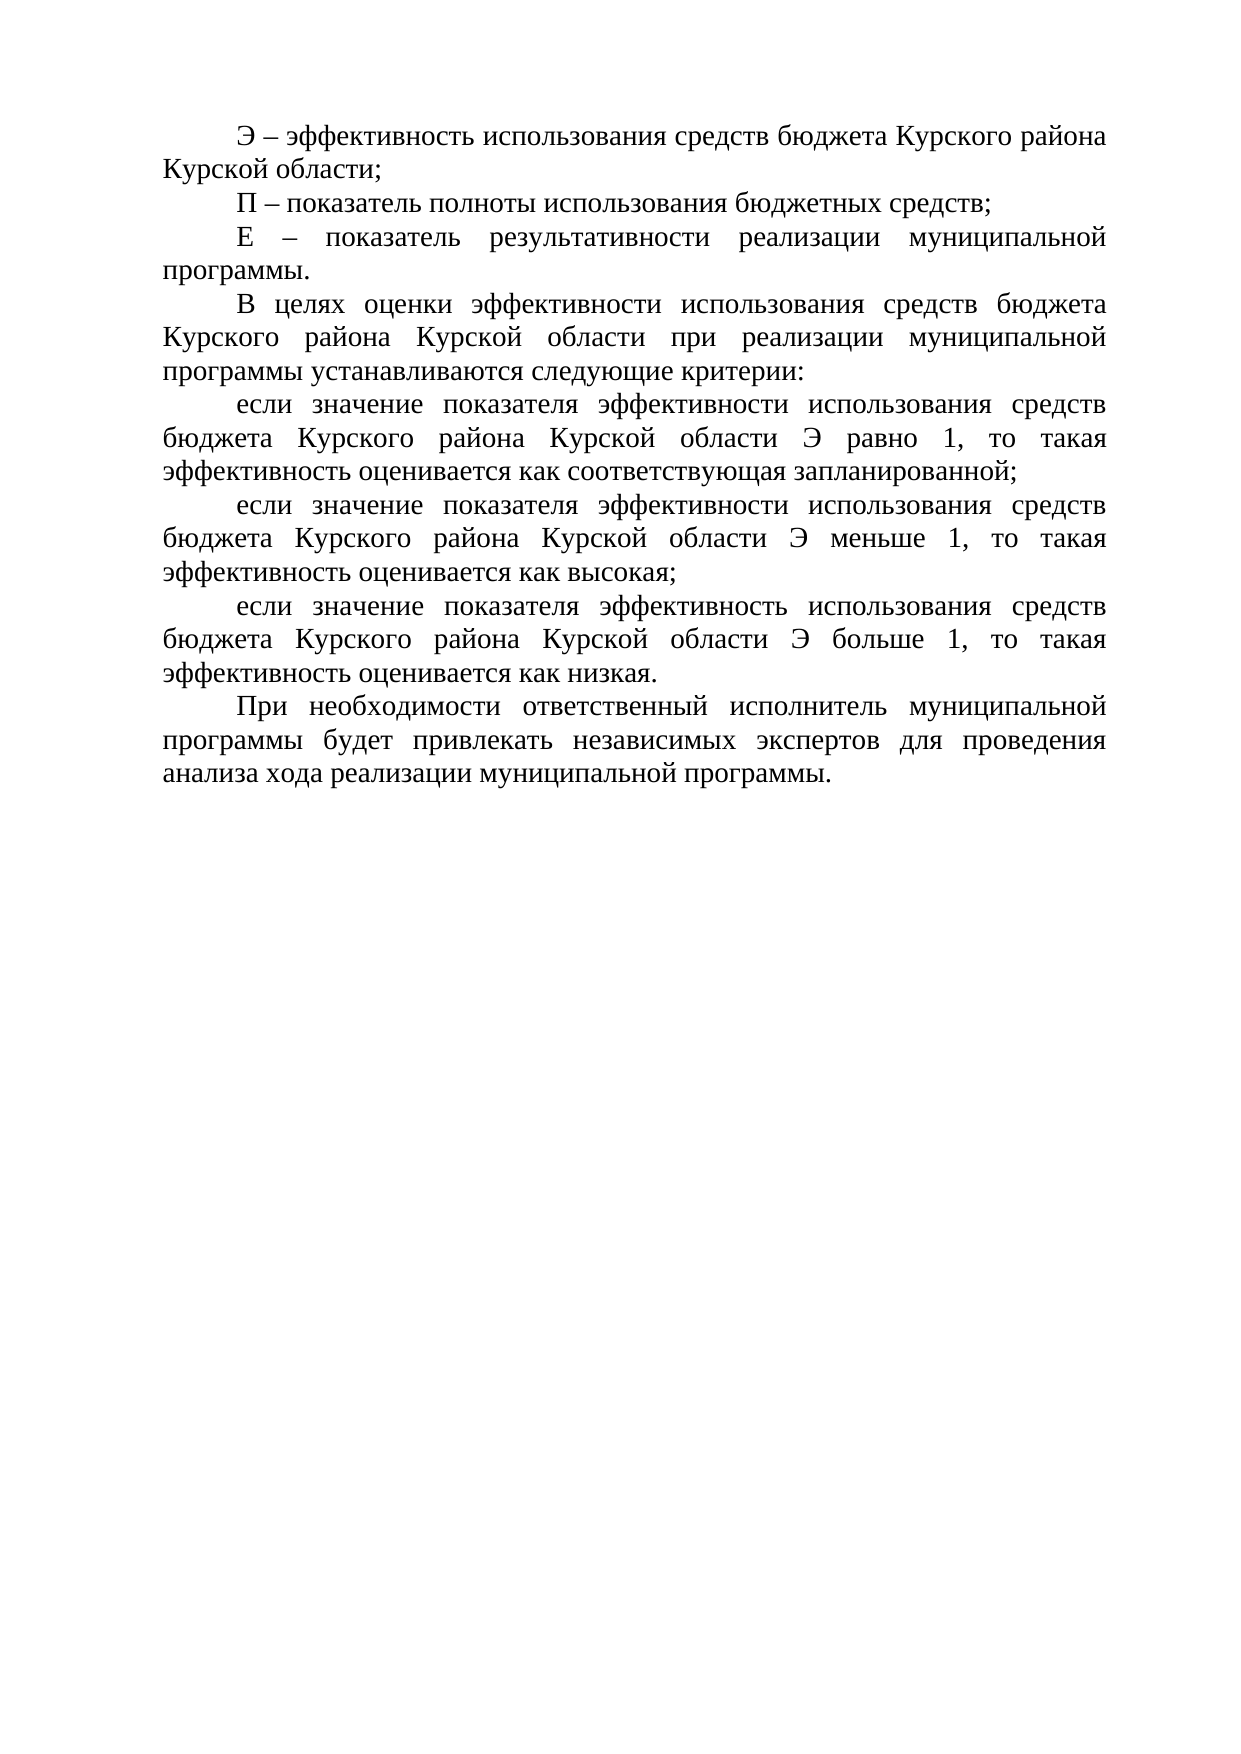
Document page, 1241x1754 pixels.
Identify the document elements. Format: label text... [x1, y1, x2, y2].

text П – показатель полноты использования бюджетных средств; [162, 185, 1107, 219]
text Э – эффективность использования средств бюджета Курского района Курской области; [162, 118, 1107, 185]
text если значение показателя эффективности использования средств бюджета Курского района Курской области Э равно 1, то такая эффективность оценивается как соответствующая запланированной; [162, 386, 1107, 487]
text если значение показателя эффективность использования средств бюджета Курского района Курской области Э больше 1, то такая эффективность оценивается как низкая. [162, 588, 1107, 688]
text В целях оценки эффективности использования средств бюджета Курского района Курской области при реализации муниципальной программы устанавливаются следующие критерии: [162, 286, 1107, 386]
text E – показатель результативности реализации муниципальной программы. [162, 219, 1107, 286]
text если значение показателя эффективности использования средств бюджета Курского района Курской области Э меньше 1, то такая эффективность оценивается как высокая; [162, 487, 1107, 588]
text При необходимости ответственный исполнитель муниципальной программы будет привлекать независимых экспертов для проведения анализа хода реализации муниципальной программы. [162, 688, 1107, 789]
